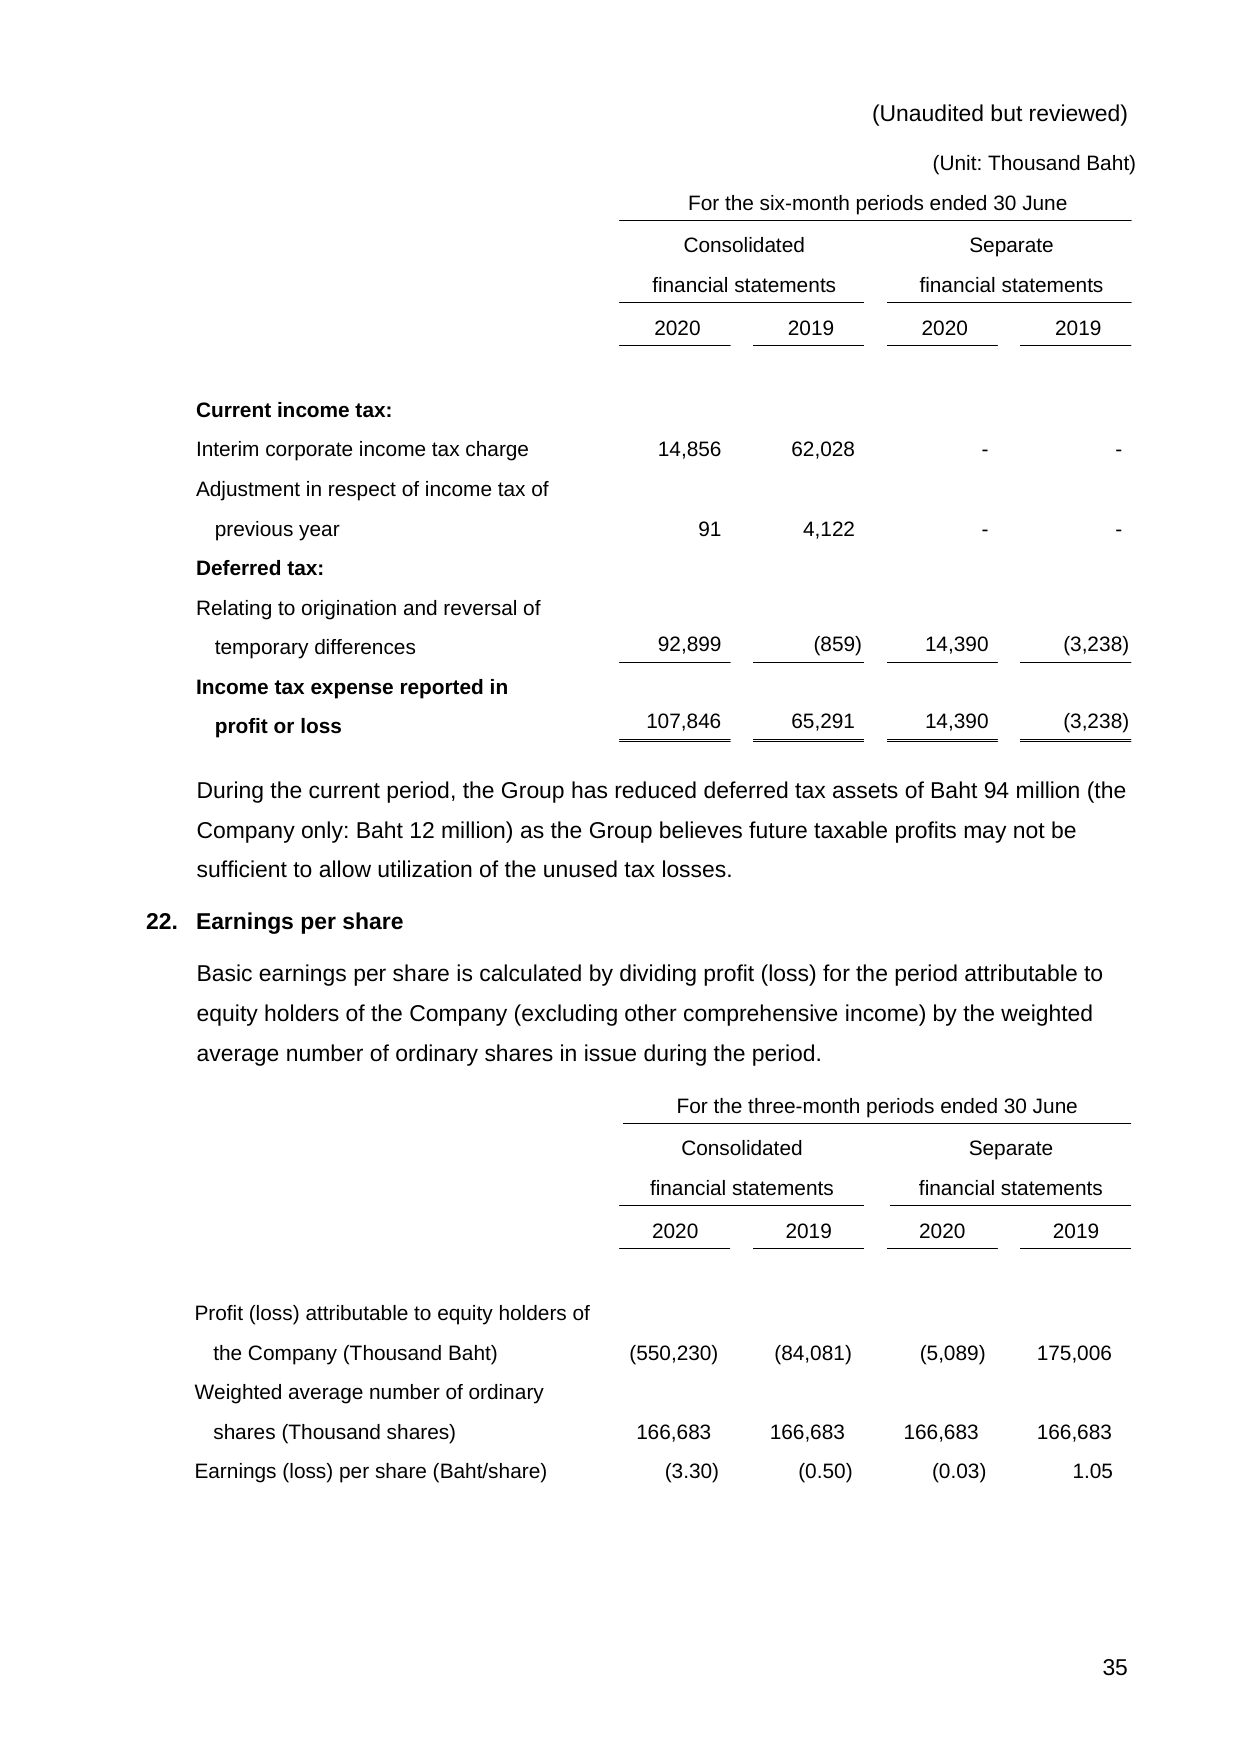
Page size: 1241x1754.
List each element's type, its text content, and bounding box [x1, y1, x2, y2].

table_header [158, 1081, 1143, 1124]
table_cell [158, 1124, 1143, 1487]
text 22. Earnings per share [139, 898, 1132, 938]
text During the current period, the Group has reduced deferred tax assets of Baht 94 million (the Company only: Baht 12 million) as the Group believes future taxable profits may not be sufficient to allow utilization of the unused tax losses. [196, 767, 1128, 886]
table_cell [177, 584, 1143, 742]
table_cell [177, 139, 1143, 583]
text Basic earnings per share is calculated by dividing profit (loss) for the period attributable to equity holders of the Company (excluding other comprehensive income) by the weighted average number of ordinary shares in issue during the period. [196, 950, 1128, 1069]
